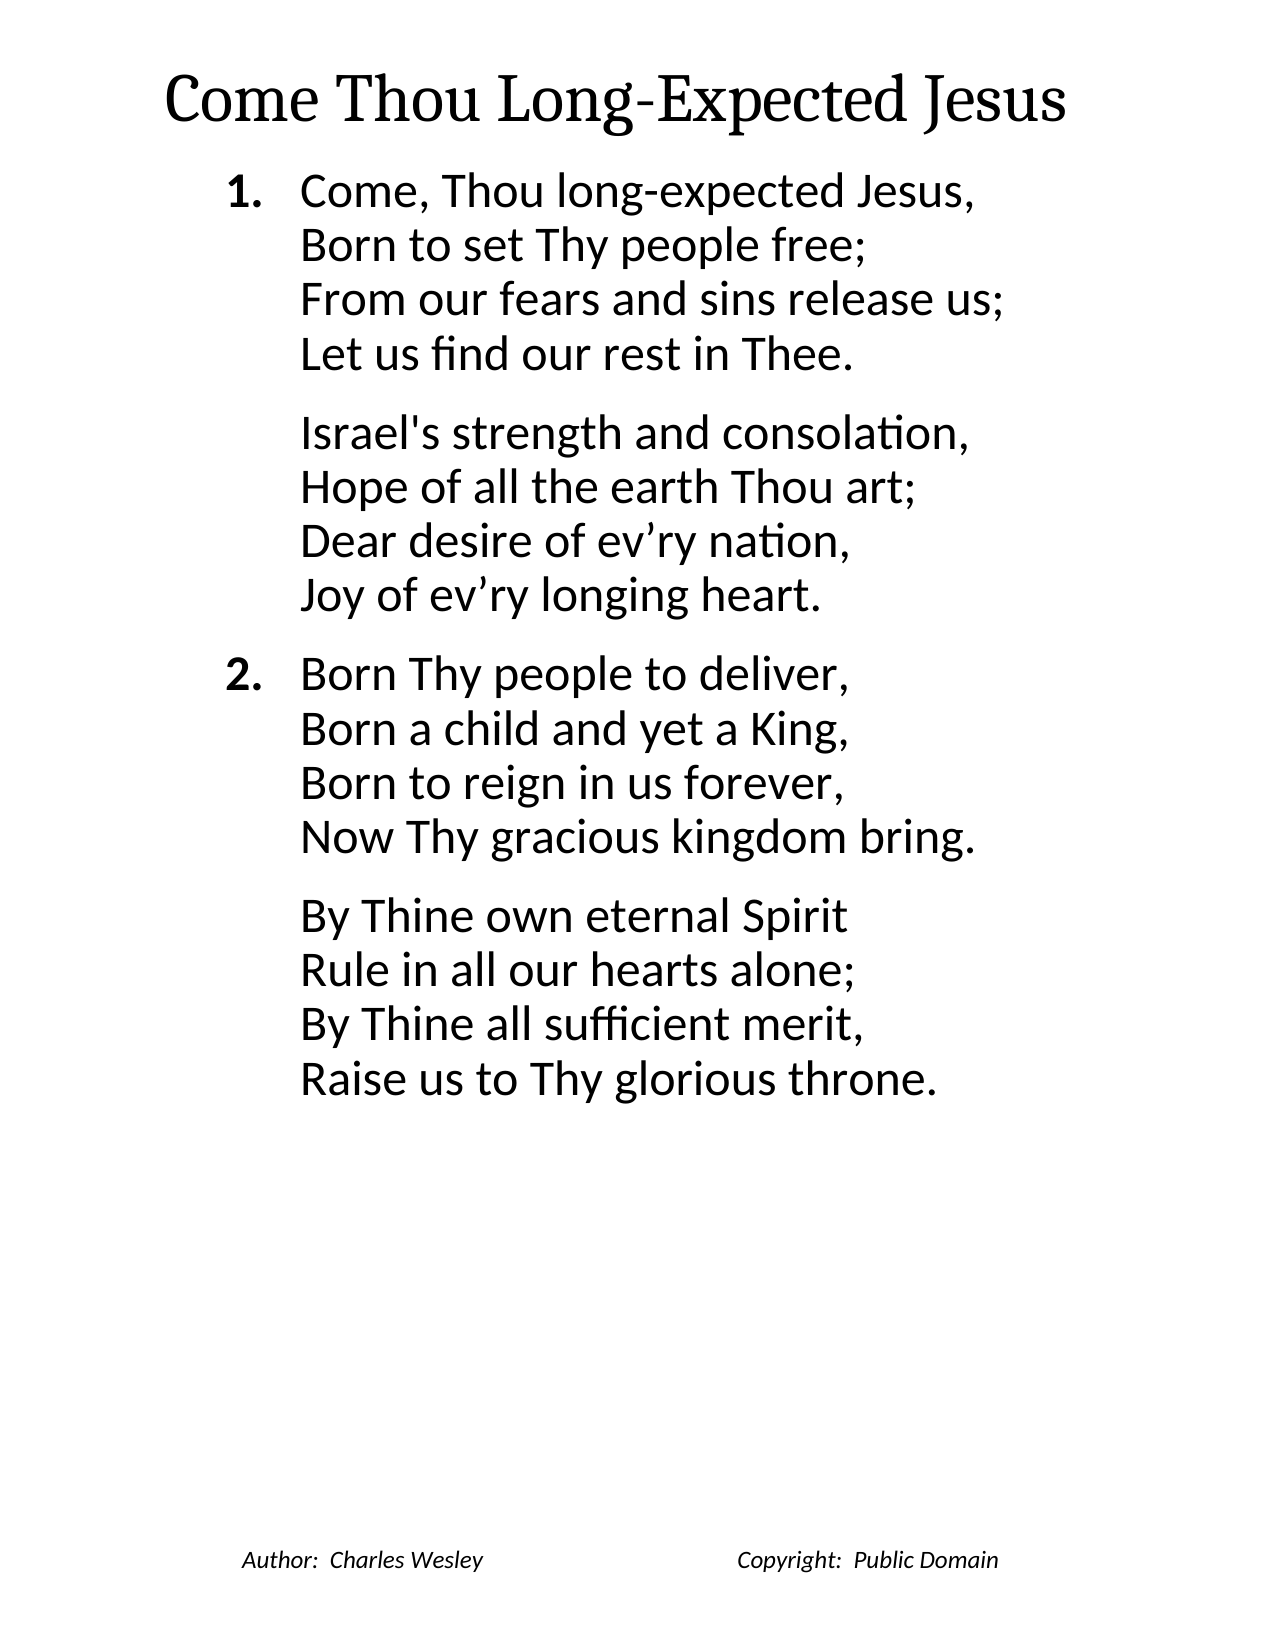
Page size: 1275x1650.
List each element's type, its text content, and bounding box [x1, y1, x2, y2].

list By Thine own eternal Spirit Rule in all our hearts alone; By Thine all sufficient merit, Raise us to Thy glorious throne. [300, 889, 1200, 1106]
list Israel's strength and consolation, Hope of all the earth Thou art; Dear desire of ev’ry nation, Joy of ev’ry longing heart. [300, 406, 1200, 622]
subtitle Come Thou Long-Expected Jesus [165, 60, 1200, 139]
list Come, Thou long-expected Jesus, Born to set Thy people free; From our fears and sins release us; Let us find our rest in Thee. [225, 164, 1200, 381]
list Born Thy people to deliver, Born a child and yet a King, Born to reign in us forever, Now Thy gracious kingdom bring. [225, 647, 1200, 864]
